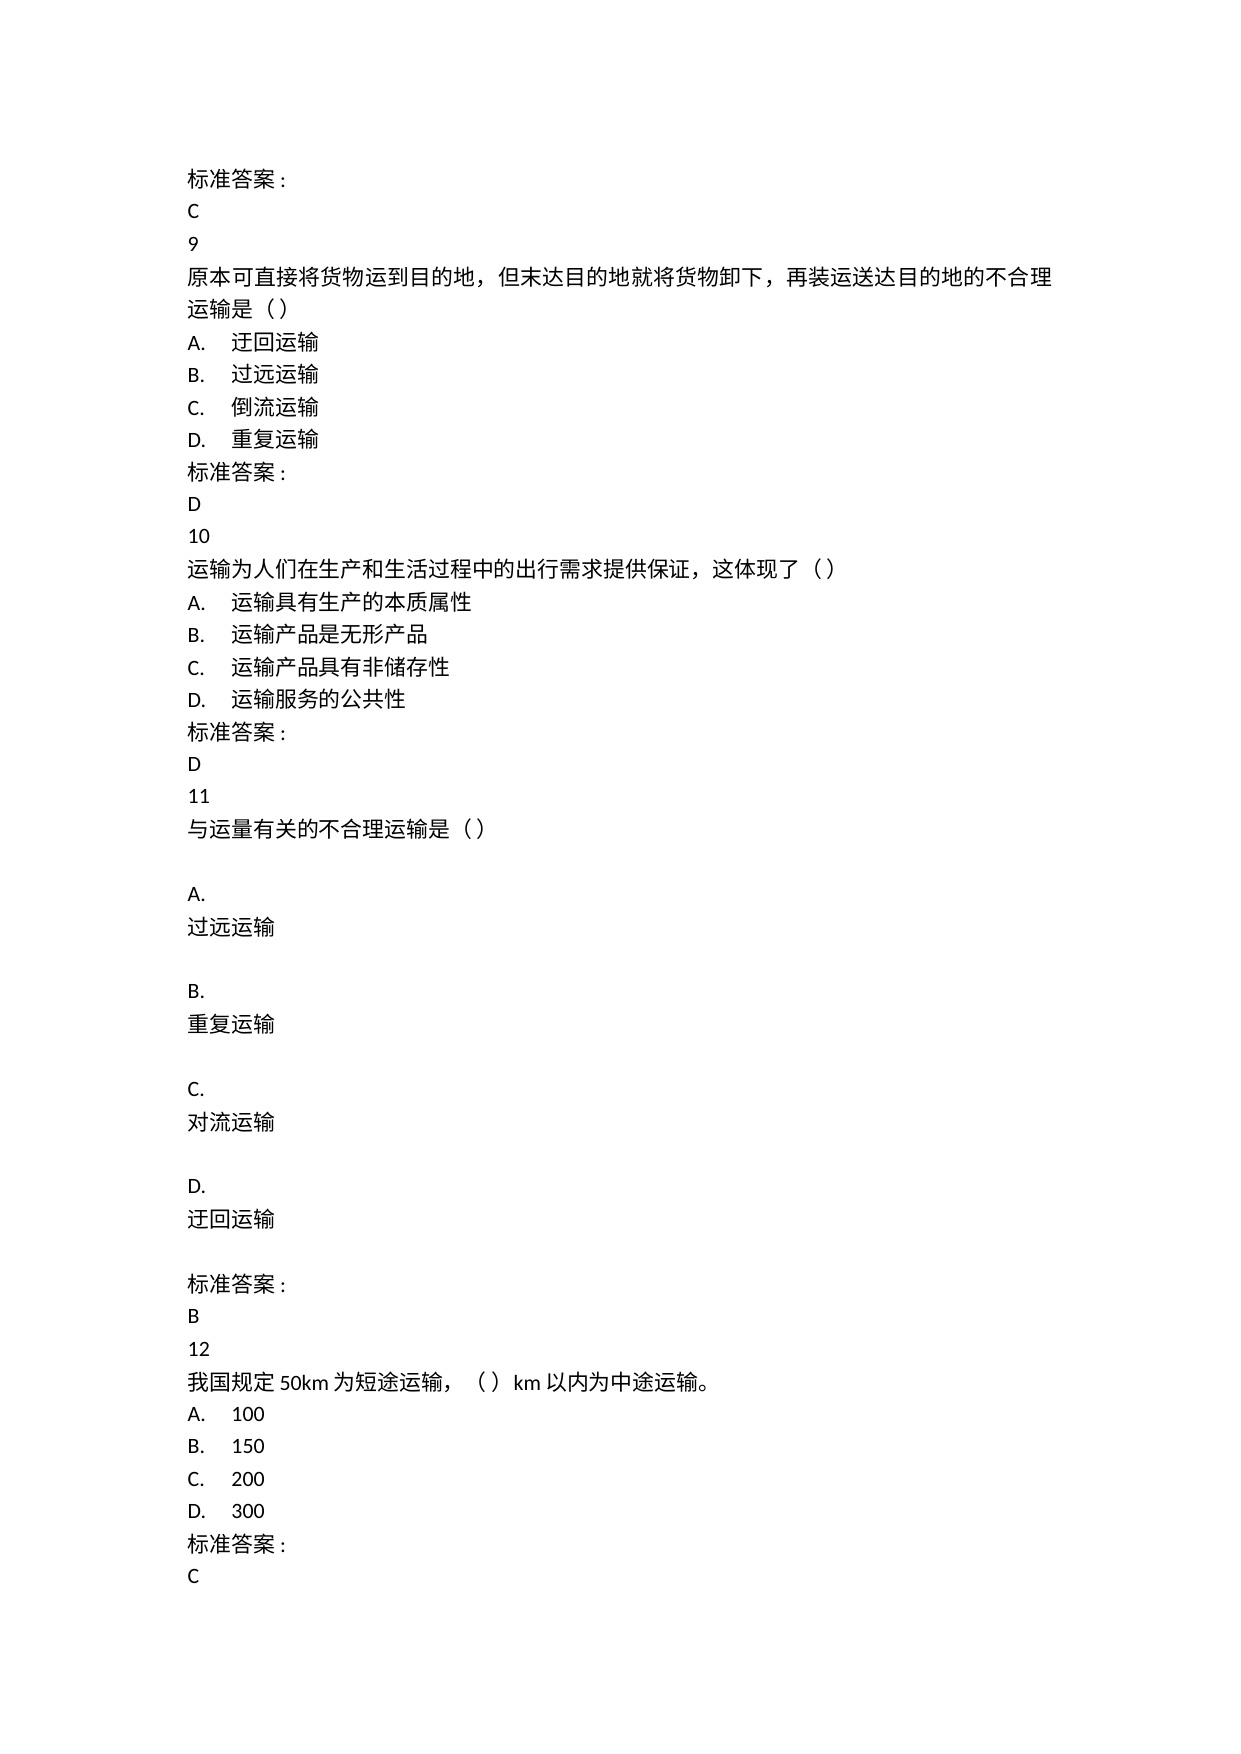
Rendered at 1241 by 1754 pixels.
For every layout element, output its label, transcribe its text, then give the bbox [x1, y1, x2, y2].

text 标准答案 : [187, 454, 1053, 487]
text B [187, 1299, 1053, 1332]
text 重复运输 [187, 1007, 1053, 1039]
text D [187, 487, 1053, 519]
text C. 倒流运输 [187, 389, 1053, 422]
text 与运量有关的不合理运输是（ ） [187, 812, 1053, 844]
text B. 运输产品是无形产品 [187, 617, 1053, 649]
text 对流运输 [187, 1104, 1053, 1137]
text 9 [187, 227, 1053, 259]
text C. 200 [187, 1462, 1053, 1494]
text C [187, 1559, 1053, 1592]
text B. 过远运输 [187, 357, 1053, 389]
text 原本可直接将货物运到目的地，但末达目的地就将货物卸下，再装运送达目的地的不合理运输是（ ） [187, 259, 1053, 324]
text A. 100 [187, 1397, 1053, 1429]
text D. [187, 1169, 1053, 1202]
text A. 迂回运输 [187, 324, 1053, 357]
text 11 [187, 779, 1053, 812]
text 我国规定50km为短途运输，（ ）km以内为中途运输。 [187, 1364, 1053, 1397]
text A. 运输具有生产的本质属性 [187, 584, 1053, 617]
text 标准答案 : [187, 714, 1053, 747]
text 迂回运输 [187, 1202, 1053, 1234]
text A. [187, 877, 1053, 909]
text D [187, 747, 1053, 779]
text 标准答案 : [187, 162, 1053, 194]
text D. 300 [187, 1494, 1053, 1527]
text B. [187, 974, 1053, 1007]
text 运输为人们在生产和生活过程中的出行需求提供保证，这体现了（ ） [187, 552, 1053, 584]
text 10 [187, 519, 1053, 552]
text D. 重复运输 [187, 422, 1053, 454]
text D. 运输服务的公共性 [187, 682, 1053, 714]
text 过远运输 [187, 909, 1053, 942]
text 标准答案 : [187, 1527, 1053, 1559]
text B. 150 [187, 1429, 1053, 1462]
text C [187, 194, 1053, 227]
text 标准答案 : [187, 1267, 1053, 1299]
text 12 [187, 1332, 1053, 1364]
text C. [187, 1072, 1053, 1104]
text C. 运输产品具有非储存性 [187, 649, 1053, 682]
